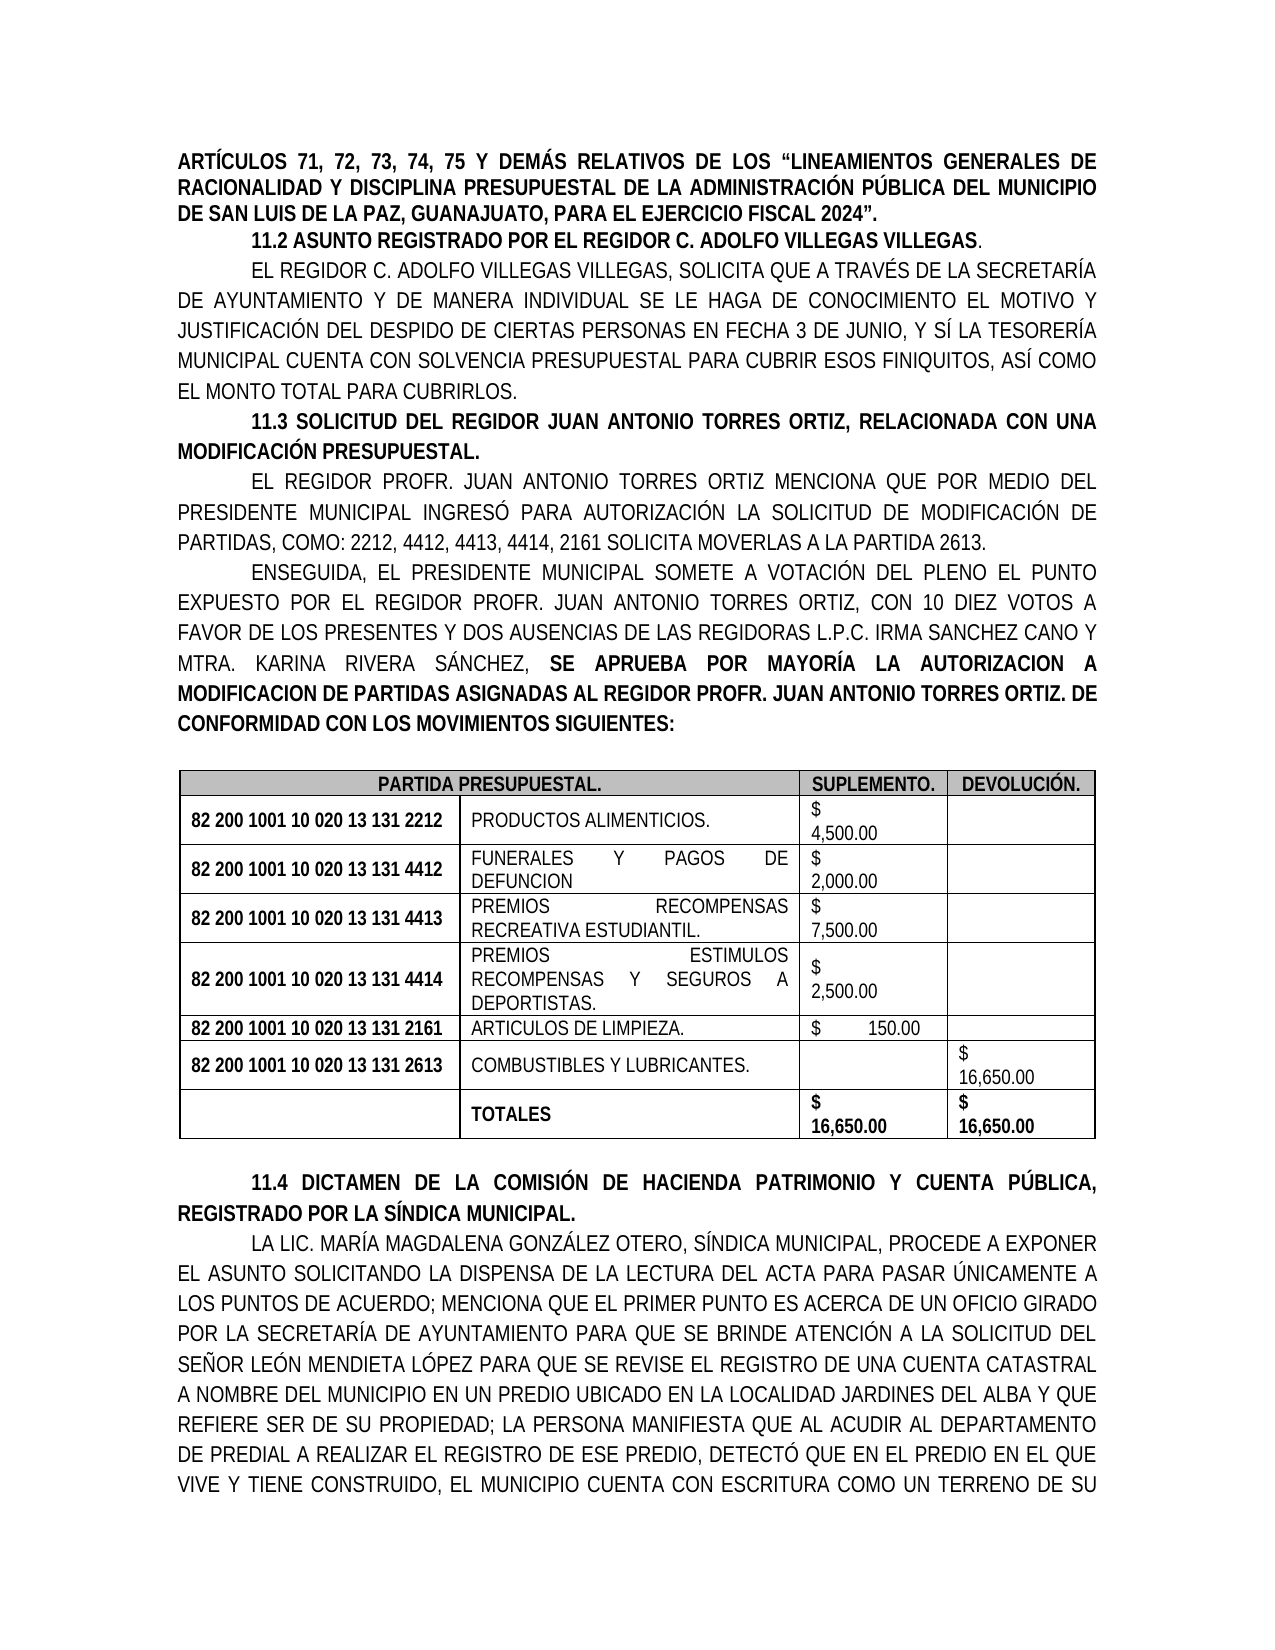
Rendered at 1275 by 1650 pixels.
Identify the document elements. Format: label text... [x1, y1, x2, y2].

table_cell FUNERALES Y PAGOS DE DEFUNCION [461, 845, 799, 893]
table_cell $ 2,000.00 [800, 845, 947, 893]
table_header DEVOLUCIÓN. [948, 771, 1094, 795]
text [177, 148, 1098, 227]
table_cell 82 200 1001 10 020 13 131 4412 [181, 845, 459, 893]
table_cell 82 200 1001 10 020 13 131 2161 [181, 1016, 459, 1040]
table_header PARTIDA PRESUPUESTAL. [181, 771, 799, 795]
table_cell [948, 943, 1094, 1015]
table_cell PREMIOS RECOMPENSAS RECREATIVA ESTUDIANTIL. [461, 894, 799, 942]
table_cell $ 2,500.00 [800, 943, 947, 1015]
table_cell 82 200 1001 10 020 13 131 2212 [181, 796, 459, 844]
table_cell PREMIOS ESTIMULOS RECOMPENSAS Y SEGUROS A DEPORTISTAS. [461, 943, 799, 1015]
table_cell $ 7,500.00 [800, 894, 947, 942]
table_cell TOTALES [461, 1090, 799, 1138]
table_cell [800, 1041, 947, 1089]
table_cell 82 200 1001 10 020 13 131 4414 [181, 943, 459, 1015]
text 11.2 ASUNTO REGISTRADO POR EL REGIDOR C. ADOLFO VILLEGAS VILLEGAS. [177, 227, 1098, 253]
table_cell 82 200 1001 10 020 13 131 2613 [181, 1041, 459, 1089]
text EL REGIDOR PROFR. JUAN ANTONIO TORRES ORTIZ MENCIONA QUE POR MEDIO DEL PRESIDENTE MUNICIPAL INGRESÓ PARA AUTORIZACIÓN LA SOLICITUD DE MODIFICACIÓN DE PARTIDAS, COMO: 2212, 4412, 4413, 4414, 2161 SOLICITA MOVERLAS A LA PARTIDA 2613. [177, 468, 1098, 555]
text EL REGIDOR C. ADOLFO VILLEGAS VILLEGAS, SOLICITA QUE A TRAVÉS DE LA SECRETARÍA DE AYUNTAMIENTO Y DE MANERA INDIVIDUAL SE LE HAGA DE CONOCIMIENTO EL MOTIVO Y JUSTIFICACIÓN DEL DESPIDO DE CIERTAS PERSONAS EN FECHA 3 DE JUNIO, Y SÍ LA TESORERÍA MUNICIPAL CUENTA CON SOLVENCIA PRESUPUESTAL PARA CUBRIR ESOS FINIQUITOS, ASÍ COMO EL MONTO TOTAL PARA CUBRIRLOS. [177, 257, 1098, 404]
table_cell PRODUCTOS ALIMENTICIOS. [461, 796, 799, 844]
table_cell $ 16,650.00 [800, 1090, 947, 1138]
table_cell $ 150.00 [800, 1016, 947, 1040]
table_cell $ 16,650.00 [948, 1090, 1094, 1138]
table_cell [181, 1090, 459, 1138]
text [177, 1230, 1098, 1498]
table_cell [948, 796, 1094, 844]
table_cell $ 16,650.00 [948, 1041, 1094, 1089]
table_cell [948, 845, 1094, 893]
table_cell 82 200 1001 10 020 13 131 4413 [181, 894, 459, 942]
table_cell ARTICULOS DE LIMPIEZA. [461, 1016, 799, 1040]
table_cell [948, 1016, 1094, 1040]
table_header SUPLEMENTO. [800, 771, 947, 795]
text 11.3 SOLICITUD DEL REGIDOR JUAN ANTONIO TORRES ORTIZ, RELACIONADA CON UNA MODIFICACIÓN PRESUPUESTAL. [177, 408, 1098, 464]
text ENSEGUIDA, EL PRESIDENTE MUNICIPAL SOMETE A VOTACIÓN DEL PLENO EL PUNTO EXPUESTO POR EL REGIDOR PROFR. JUAN ANTONIO TORRES ORTIZ, CON 10 DIEZ VOTOS A FAVOR DE LOS PRESENTES Y DOS AUSENCIAS DE LAS REGIDORAS L.P.C. IRMA SANCHEZ CANO Y MTRA. KARINA RIVERA SÁNCHEZ, SE APRUEBA POR MAYORÍA LA AUTORIZACION A MODIFICACION DE PARTIDAS ASIGNADAS AL REGIDOR PROFR. JUAN ANTONIO TORRES ORTIZ. DE CONFORMIDAD CON LOS MOVIMIENTOS SIGUIENTES: [177, 559, 1098, 736]
table_cell COMBUSTIBLES Y LUBRICANTES. [461, 1041, 799, 1089]
table_cell $ 4,500.00 [800, 796, 947, 844]
text 11.4 DICTAMEN DE LA COMISIÓN DE HACIENDA PATRIMONIO Y CUENTA PÚBLICA, REGISTRADO POR LA SÍNDICA MUNICIPAL. [177, 1169, 1098, 1226]
table_cell [948, 894, 1094, 942]
